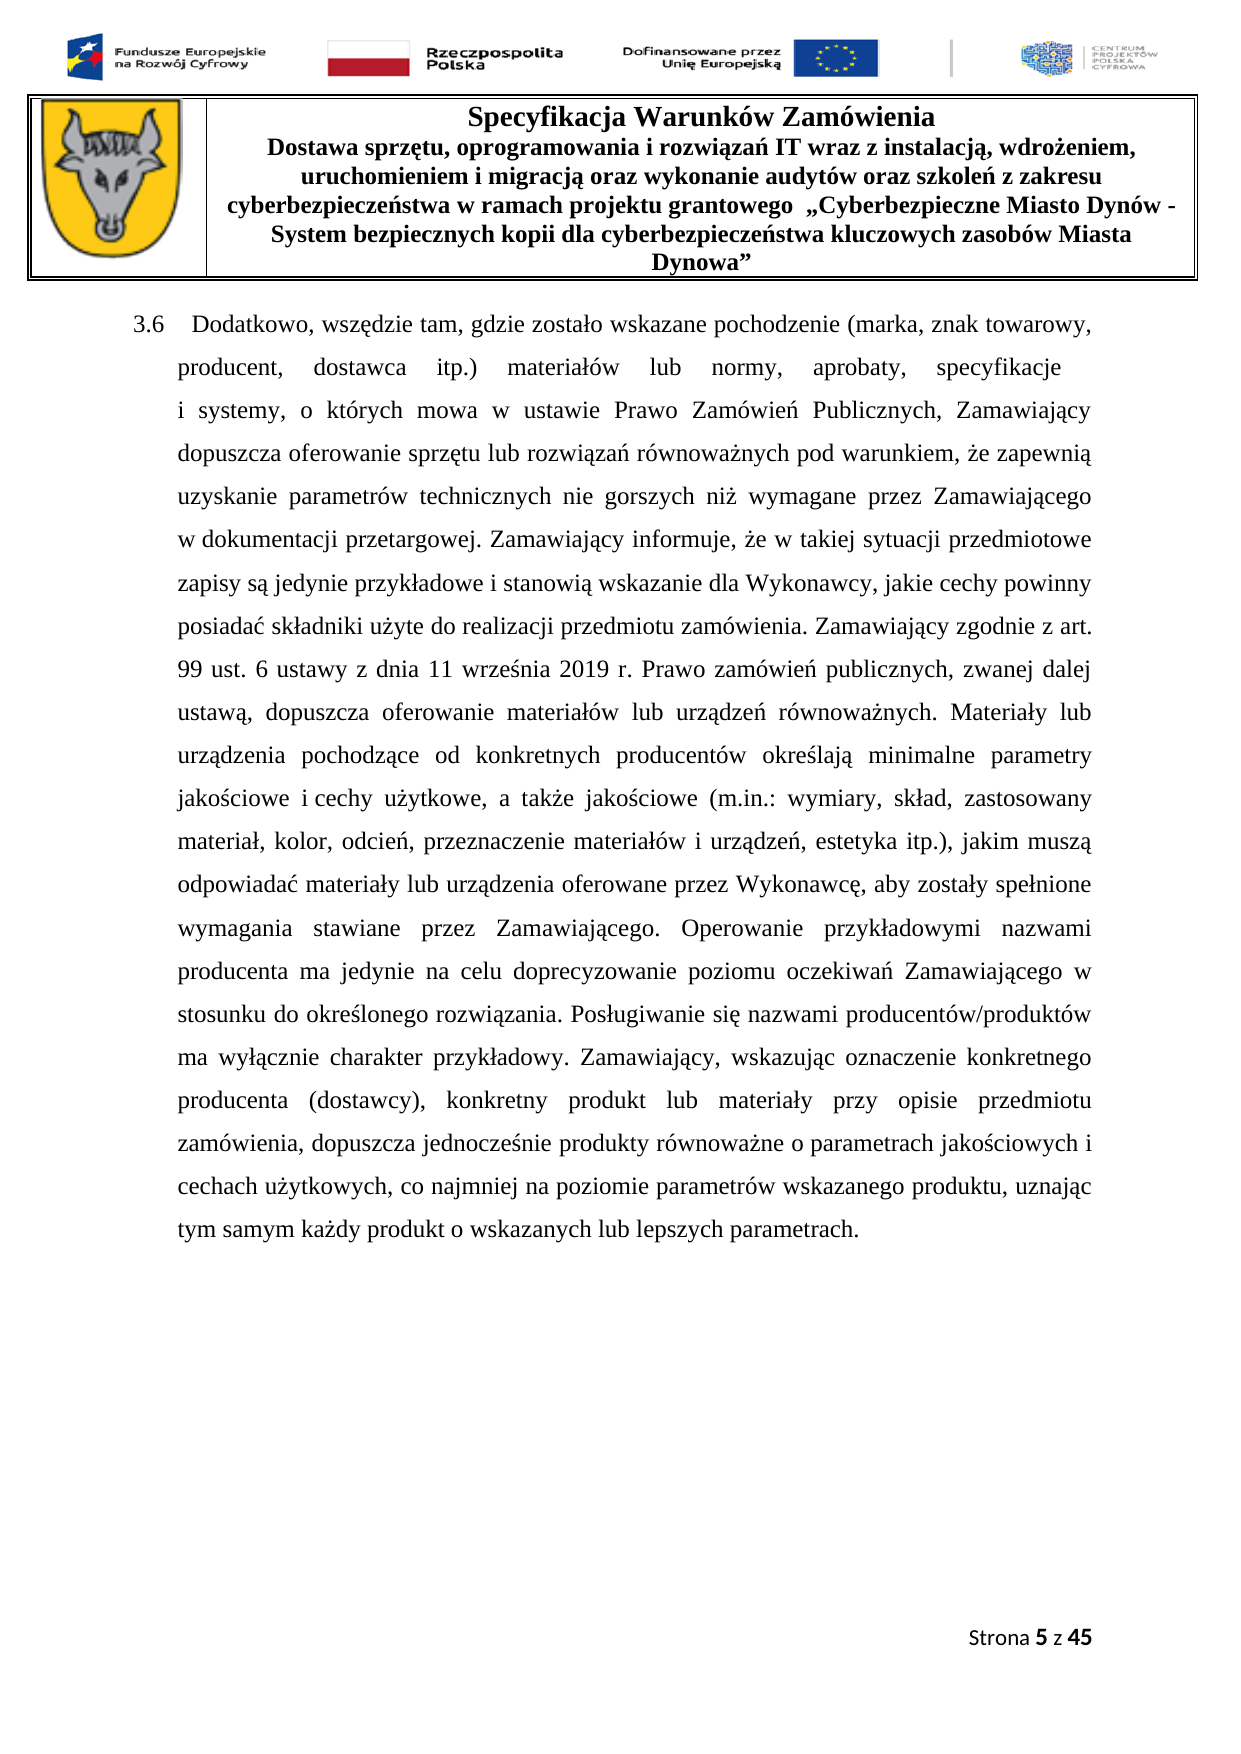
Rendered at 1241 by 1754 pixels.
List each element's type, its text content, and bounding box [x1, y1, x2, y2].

picture [40, 98, 183, 261]
subtitle Dodatkowo, wszędzie tam, gdzie zostało wskazane pochodzenie (marka, znak towarowy, producent, dostawca itp.) materiałów lub normy, aprobaty, specyfikacje i systemy, o których mowa w ustawie Prawo Zamówień Publicznych, Zamawiający dopuszcza oferowanie sprzętu lub rozwiązań równoważnych pod warunkiem, że zapewnią uzyskanie parametrów technicznych nie gorszych niż wymagane przez Zamawiającego w dokumentacji przetargowej. Zamawiający informuje, że w takiej sytuacji przedmiotowe zapisy są jedynie przykładowe i stanowią wskazanie dla Wykonawcy, jakie cechy powinny posiadać składniki użyte do realizacji przedmiotu zamówienia. Zamawiający zgodnie z art. 99 ust. 6 ustawy z dnia 11 września 2019 r. Prawo zamówień publicznych, zwanej dalej ustawą, dopuszcza oferowanie materiałów lub urządzeń równoważnych. Materiały lub urządzenia pochodzące od konkretnych producentów określają minimalne parametry jakościowe i cechy użytkowe, a także jakościowe (m.in.: wymiary, skład, zastosowany materiał, kolor, odcień, przeznaczenie materiałów i urządzeń, estetyka itp.), jakim muszą odpowiadać materiały lub urządzenia oferowane przez Wykonawcę, aby zostały spełnione wymagania stawiane przez Zamawiającego. Operowanie przykładowymi nazwami producenta ma jedynie na celu doprecyzowanie poziomu oczekiwań Zamawiającego w stosunku do określonego rozwiązania. Posługiwanie się nazwami producentów/produktów ma wyłącznie charakter przykładowy. Zamawiający, wskazując oznaczenie konkretnego producenta (dostawcy), konkretny produkt lub materiały przy opisie przedmiotu zamówienia, dopuszcza jednocześnie produkty równoważne o parametrach jakościowych i cechach użytkowych, co najmniej na poziomie parametrów wskazanego produktu, uznając tym samym każdy produkt o wskazanych lub lepszych parametrach. [133, 309, 1092, 1243]
